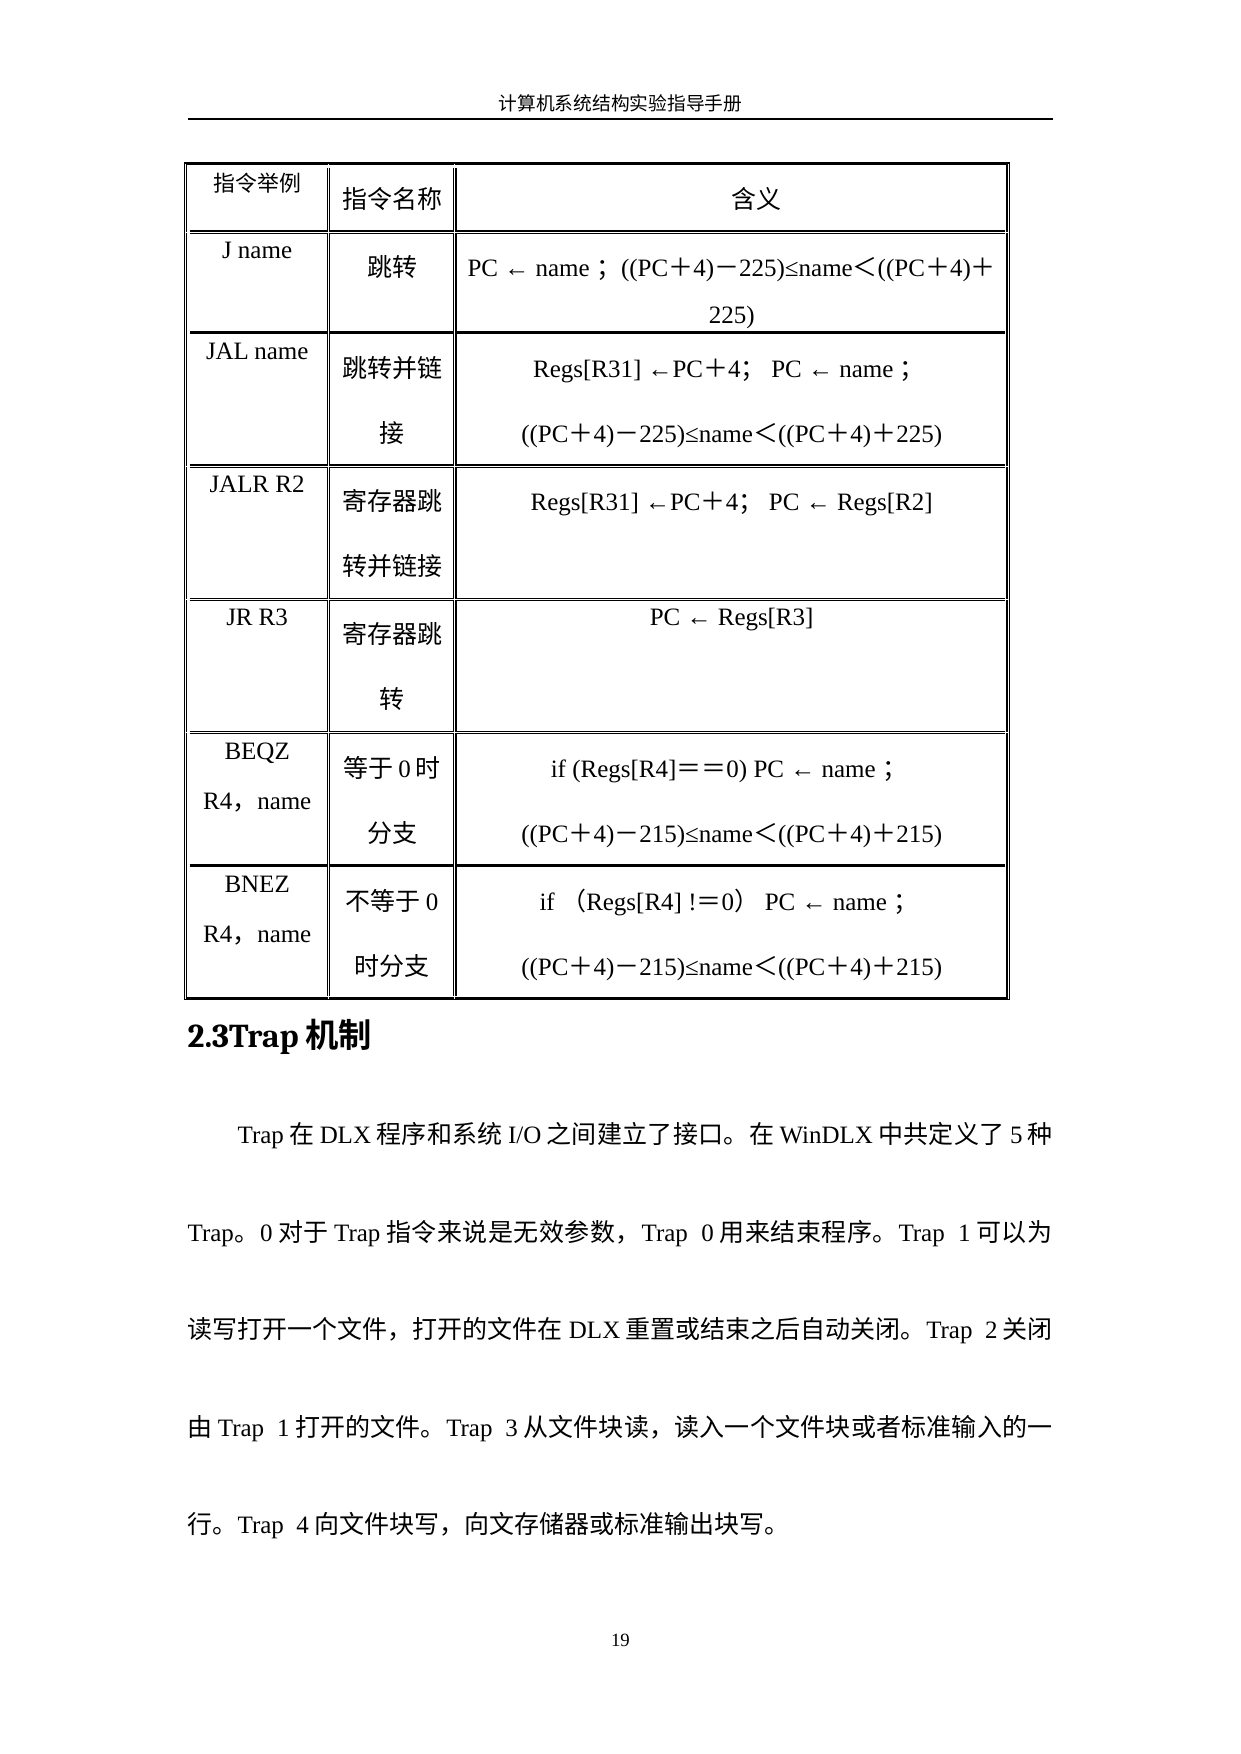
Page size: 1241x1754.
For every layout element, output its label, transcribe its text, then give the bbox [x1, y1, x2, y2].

subtitle 2.3Trap机制 [187, 1000, 1053, 1065]
table_cell BEQZ R4，name [185, 731, 328, 864]
table_cell BNEZ R4，name [187, 864, 328, 997]
table_header 指令举例 [187, 165, 328, 230]
text Trap在DLX程序和系统I/O之间建立了接口。在WinDLX中共定义了5种Trap。0对于Trap指令来说是无效参数，Trap 0用来结束程序。Trap 1可以为读写打开一个文件，打开的文件在DLX重置或结束之后自动关闭。Trap 2关闭由Trap 1打开的文件。Trap 3从文件块读，读入一个文件块或者标准输入的一行。Trap 4向文件块写，向文存储器或标准输出块写。 [187, 1100, 1053, 1555]
table_cell Regs[R31] ←PC＋4； PC ← name ； ((PC＋4)－225)≤name＜((PC＋4)＋225) [457, 331, 1006, 464]
table_cell J name [187, 230, 327, 331]
table_cell 不等于0时分支 [329, 864, 455, 997]
table_cell if （Regs[R4] !＝0） PC ← name ； ((PC＋4)－215)≤name＜((PC＋4)＋215) [455, 864, 1006, 997]
table_cell JAL name [187, 331, 327, 464]
table_cell 等于0时分支 [330, 734, 453, 864]
table_header 指令名称 [329, 164, 455, 230]
table_cell JALR R2 [187, 464, 327, 597]
table_header 含义 [455, 165, 1006, 230]
table_cell PC ← name ；((PC＋4)－225)≤name＜((PC＋4)＋225) [457, 230, 1007, 331]
table_cell 寄存器跳转 [330, 601, 453, 731]
table_cell 寄存器跳转并链接 [330, 468, 453, 597]
table_cell JR R3 [187, 598, 327, 731]
table_cell if (Regs[R4]＝＝0) PC ← name ； ((PC＋4)－215)≤name＜((PC＋4)＋215) [455, 731, 1008, 864]
table_cell Regs[R31] ←PC＋4； PC ← Regs[R2] [457, 464, 1007, 597]
table_cell 跳转并链接 [330, 334, 453, 464]
table_cell 跳转 [330, 234, 453, 331]
table_cell PC ← Regs[R3] [457, 598, 1007, 731]
